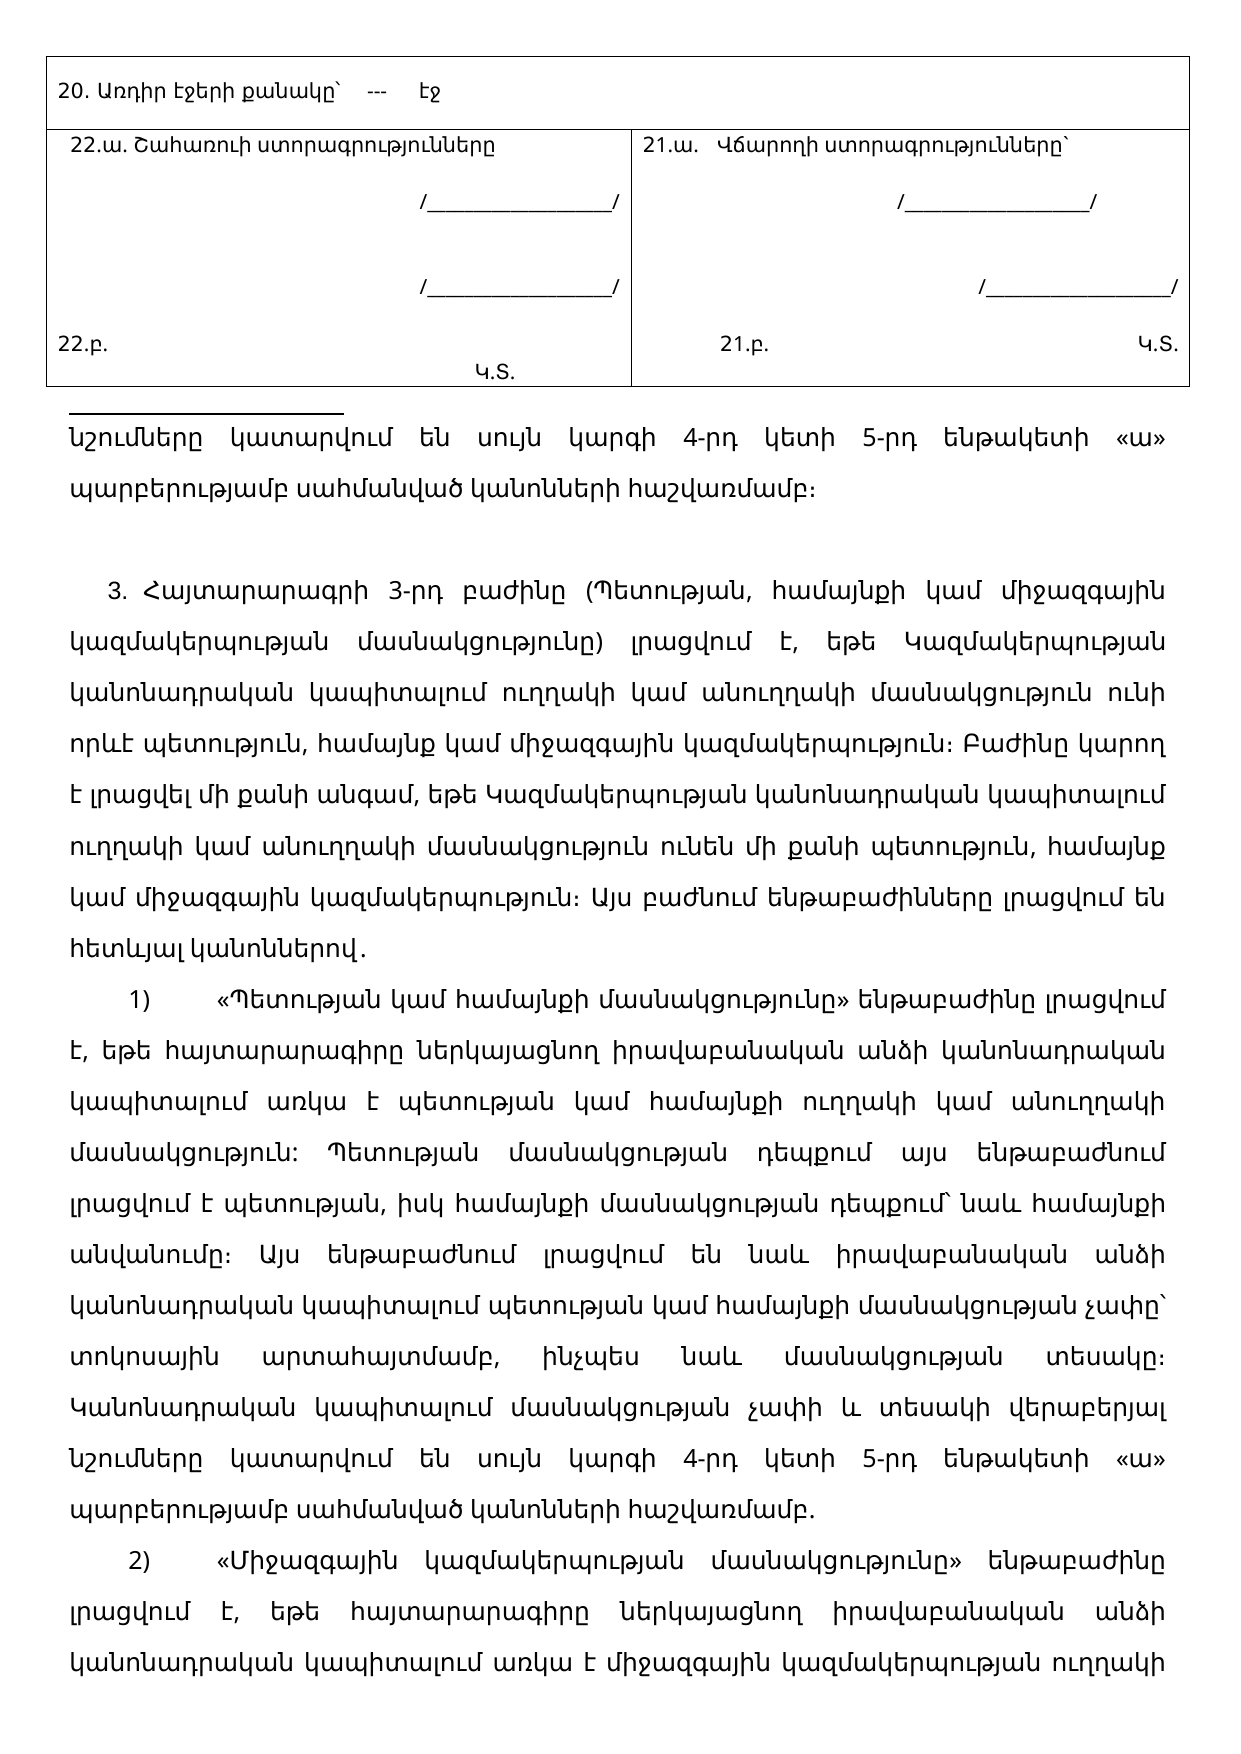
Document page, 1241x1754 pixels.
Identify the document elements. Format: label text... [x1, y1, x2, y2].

table_cell 21.ա. Վճարողի ստորագրությունները` /____________________/ /____________________/ 21.բ. Կ.Տ. [632, 130, 1189, 386]
table_cell 22.ա. Շահառուի ստորագրությունները /____________________/ /____________________/ 22.բ. Կ.Տ. [47, 130, 631, 386]
table_cell 20. Առդիր էջերի քանակը՝ --- էջ [47, 57, 1189, 129]
